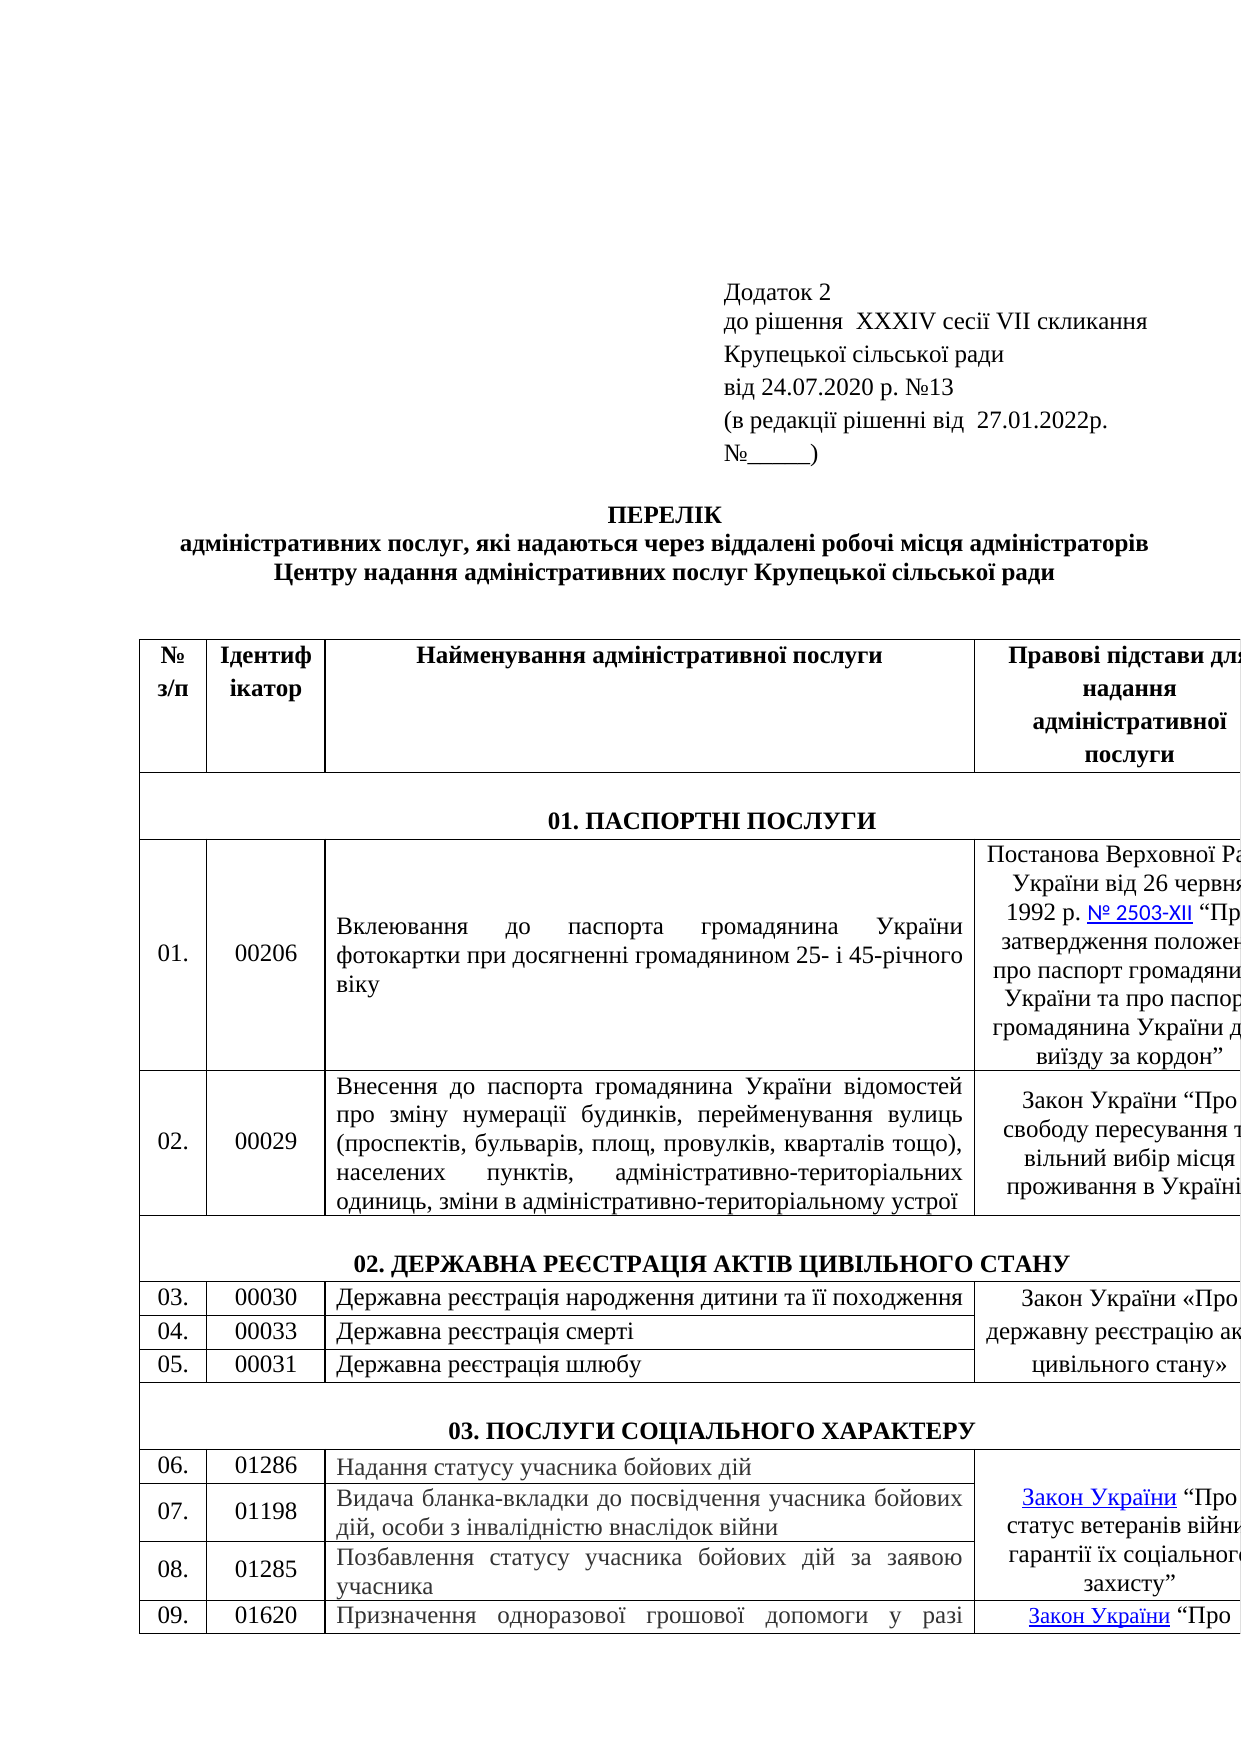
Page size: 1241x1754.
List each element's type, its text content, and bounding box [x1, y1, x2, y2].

table_cell Закон України «Про державну реєстрацію актів цивільного стану» [975, 1282, 1240, 1382]
table_cell 06. [140, 1450, 206, 1482]
text (в редакції рішенні від 27.01.2022р. №_____) [723, 405, 1152, 467]
text до рішення ХХХІV сесії VІІ скликання Крупецької сільської ради [723, 306, 1152, 368]
table_cell 02. ДЕРЖАВНА РЕЄСТРАЦІЯ АКТІВ ЦИВІЛЬНОГО СТАНУ [140, 1216, 1240, 1281]
table_cell Постанова Верховної Ради України від 26 червня 1992 р. № 2503-ХII “Про затвердження положень про паспорт громадянина України та про паспорт громадянина України для виїзду за кордон” [975, 840, 1240, 1070]
table_cell 00029 [207, 1071, 324, 1214]
text адміністративних послуг, які надаються через віддалені робочі місця адміністраторів Центру надання адміністративних послуг Крупецької сільської ради [177, 528, 1152, 586]
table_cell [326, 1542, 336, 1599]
table_cell 08. [140, 1542, 206, 1599]
table_cell 01286 [207, 1450, 324, 1482]
table_cell 01198 [207, 1484, 324, 1541]
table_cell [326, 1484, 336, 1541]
table_cell 00031 [207, 1350, 324, 1382]
table_cell Державна реєстрація народження дитини та її походження [326, 1282, 974, 1315]
table_cell Видача бланка-вкладки до посвідчення учасника бойових дій, особи з інвалідністю внаслідок війни [778, 1484, 974, 1541]
table_cell 04. [140, 1316, 206, 1348]
table_cell Надання статусу учасника бойових дій [326, 1450, 974, 1482]
table_cell 07. [140, 1484, 206, 1541]
table_header Найменування адміністративної послуги [326, 640, 974, 772]
table_cell 01. [140, 840, 206, 1070]
table_cell Позбавлення статусу учасника бойових дій за заявою учасника [433, 1542, 974, 1599]
table_cell Внесення до паспорта громадянина України відомостей про зміну нумерації будинків, перейменування вулиць (проспектів, бульварів, площ, провулків, кварталів тощо), населених пунктів, адміністративно-територіальних одиниць, зміни в адміністративно-територіальному устрої [326, 1071, 974, 1214]
table_cell 01285 [207, 1542, 324, 1599]
table_cell Закон України “Про свободу пересування та вільний вибір місця проживання в Україні” [975, 1071, 1240, 1214]
table_cell Державна реєстрація шлюбу [326, 1350, 974, 1382]
table_header Правові підстави для надання адміністративної послуги [975, 640, 1240, 772]
table_cell Закон України “Про статус ветеранів війни, гарантії їх соціального захисту” [975, 1450, 1240, 1599]
table_cell 00206 [207, 840, 324, 1070]
table_cell 03. [140, 1282, 206, 1315]
table_cell 00030 [207, 1282, 324, 1315]
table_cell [975, 1601, 1240, 1633]
table_header № з/п [140, 640, 206, 772]
table_cell 05. [140, 1350, 206, 1382]
text Додаток 2 [723, 277, 1144, 306]
text від 24.07.2020 р. №13 [723, 372, 1152, 401]
table_cell 01. ПАСПОРТНІ ПОСЛУГИ [140, 773, 1240, 838]
table_header Ідентифікатор [207, 640, 324, 772]
table_cell 03. ПОСЛУГИ СОЦІАЛЬНОГО ХАРАКТЕРУ [140, 1383, 1240, 1449]
table_cell 02. [140, 1071, 206, 1214]
table_cell 00033 [207, 1316, 324, 1348]
text ПЕРЕЛІК [177, 500, 1152, 528]
table_cell 01620 [207, 1601, 324, 1633]
table_cell Державна реєстрація смерті [326, 1316, 974, 1348]
table_cell 09. [140, 1601, 206, 1633]
table_cell Вклеювання до паспорта громадянина України фотокартки при досягненні громадянином 25- і 45-річного віку [326, 840, 974, 1070]
